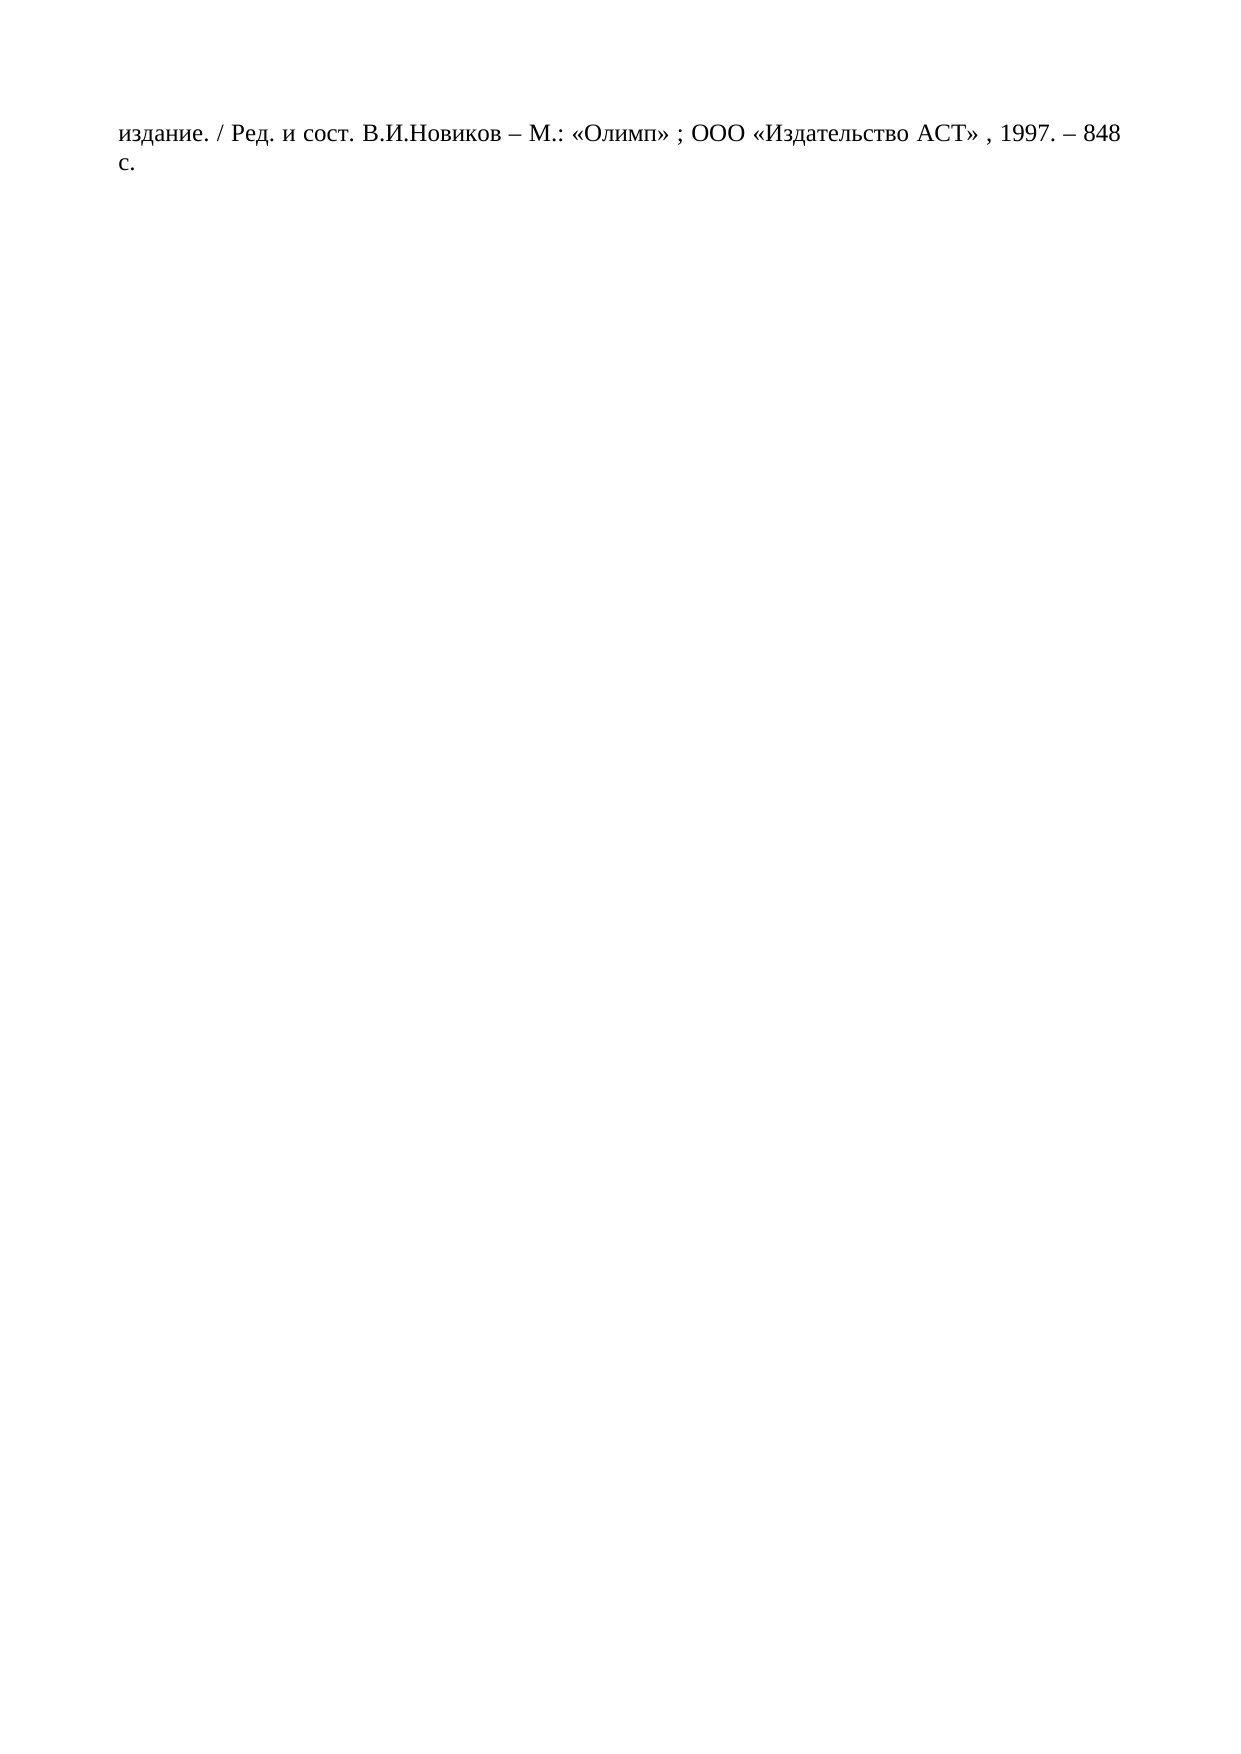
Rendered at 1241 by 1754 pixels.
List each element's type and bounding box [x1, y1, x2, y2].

text [118, 118, 1122, 176]
